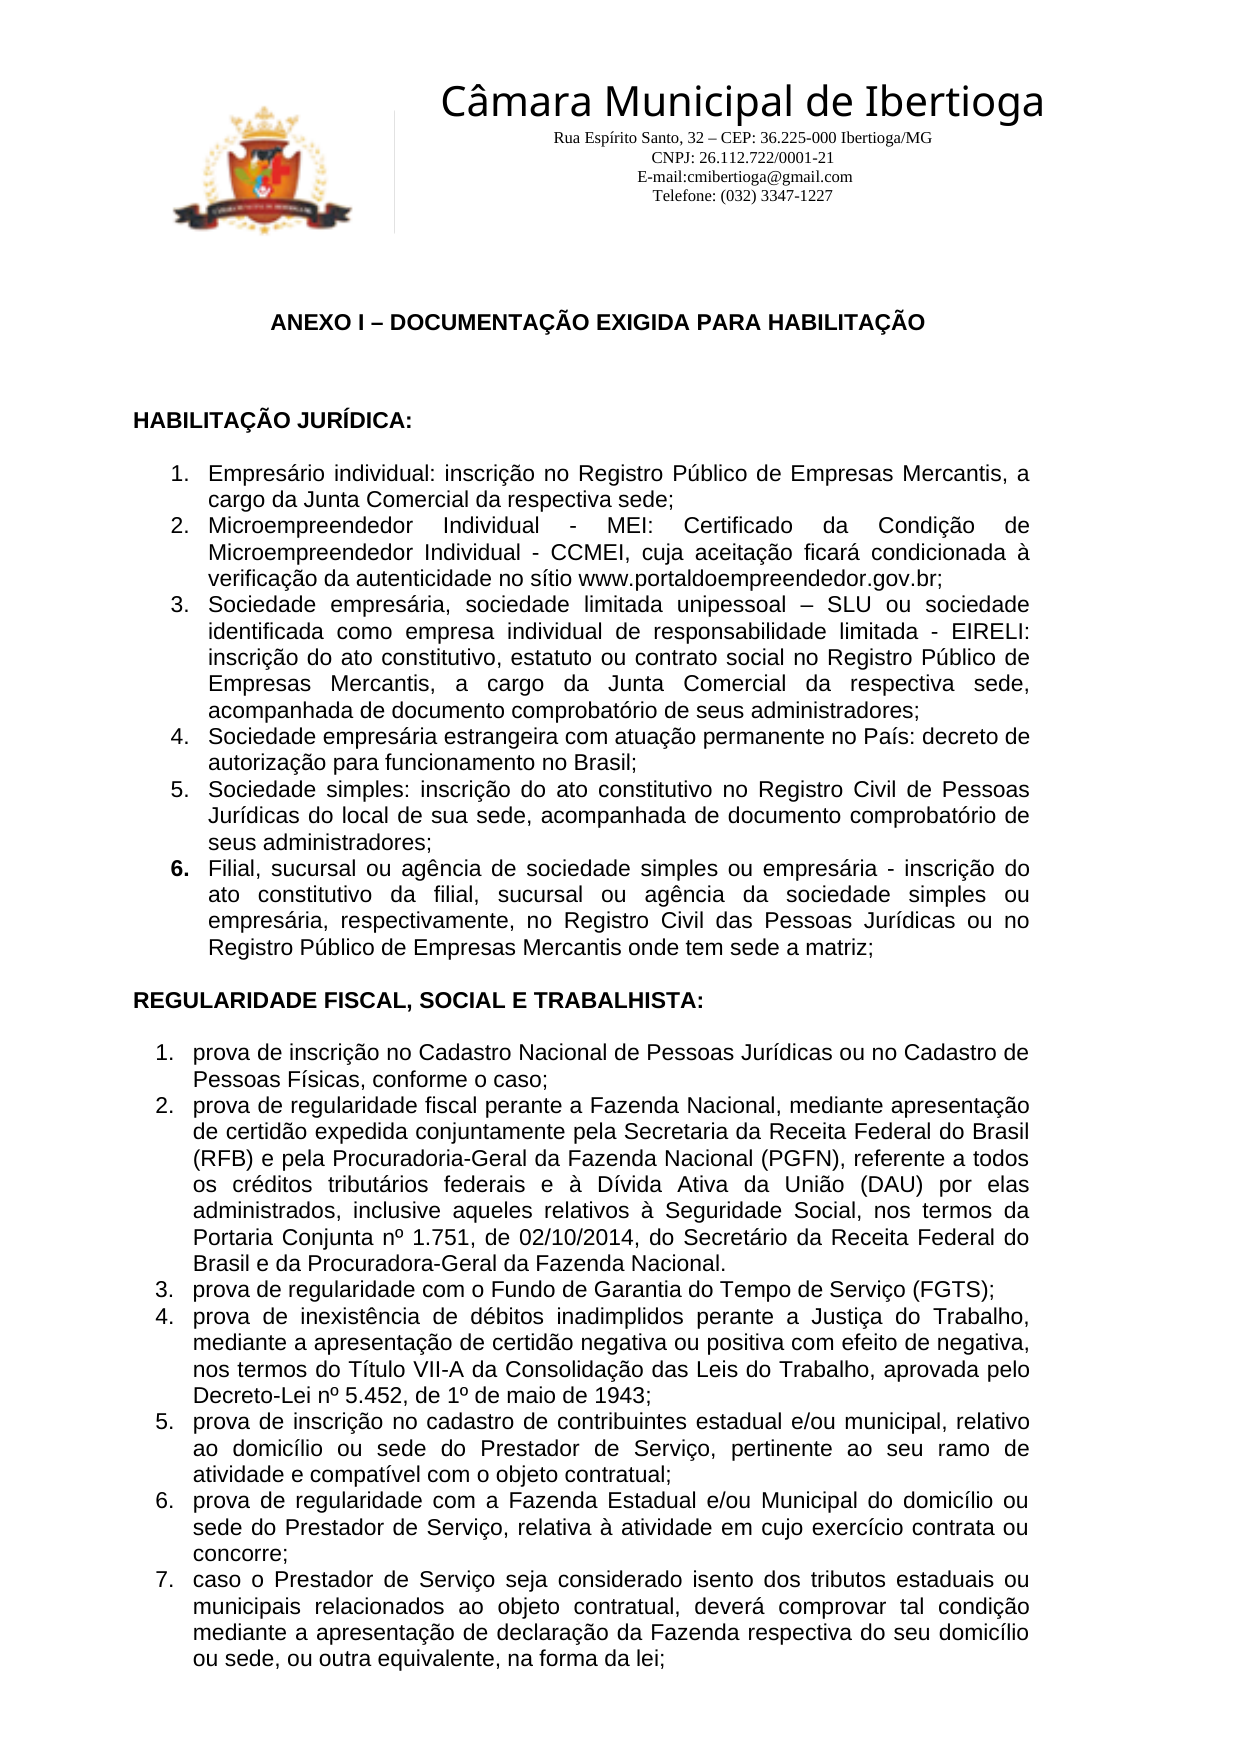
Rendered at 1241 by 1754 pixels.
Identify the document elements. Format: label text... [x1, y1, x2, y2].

text ANEXO I – DOCUMENTAÇÃO EXIGIDA PARA HABILITAÇÃO [139, 308, 1057, 335]
list prova de regularidade com a Fazenda Estadual e/ou Municipal do domicílio ou sede do Prestador de Serviço, relativa à atividade em cujo exercício contrata ou concorre; [155, 1487, 1030, 1566]
list Sociedade simples: inscrição do ato constitutivo no Registro Civil de Pessoas Jurídicas do local de sua sede, acompanhada de documento comprobatório de seus administradores; [170, 776, 1031, 855]
list caso o Prestador de Serviço seja considerado isento dos tributos estaduais ou municipais relacionados ao objeto contratual, deverá comprovar tal condição mediante a apresentação de declaração da Fazenda respectiva do seu domicílio ou sede, ou outra equivalente, na forma da lei; [155, 1566, 1030, 1672]
picture [125, 53, 395, 290]
list prova de regularidade fiscal perante a Fazenda Nacional, mediante apresentação de certidão expedida conjuntamente pela Secretaria da Receita Federal do Brasil (RFB) e pela Procuradoria-Geral da Fazenda Nacional (PGFN), referente a todos os créditos tributários federais e à Dívida Ativa da União (DAU) por elas administrados, inclusive aqueles relativos à Seguridade Social, nos termos da Portaria Conjunta nº 1.751, de 02/10/2014, do Secretário da Receita Federal do Brasil e da Procuradora-Geral da Fazenda Nacional. [155, 1092, 1030, 1276]
list prova de inexistência de débitos inadimplidos perante a Justiça do Trabalho, mediante a apresentação de certidão negativa ou positiva com efeito de negativa, nos termos do Título VII-A da Consolidação das Leis do Trabalho, aprovada pelo Decreto-Lei nº 5.452, de 1º de maio de 1943; [155, 1303, 1031, 1408]
list Empresário individual: inscrição no Registro Público de Empresas Mercantis, a cargo da Junta Comercial da respectiva sede; [170, 459, 1031, 512]
text HABILITAÇÃO JURÍDICA: [133, 407, 1031, 433]
list Sociedade empresária estrangeira com atuação permanente no País: decreto de autorização para funcionamento no Brasil; [170, 723, 1031, 776]
list Sociedade empresária, sociedade limitada unipessoal – SLU ou sociedade identificada como empresa individual de responsabilidade limitada - EIRELI: inscrição do ato constitutivo, estatuto ou contrato social no Registro Público de Empresas Mercantis, a cargo da Junta Comercial da respectiva sede, acompanhada de documento comprobatório de seus administradores; [170, 591, 1031, 723]
list Microempreendedor Individual - MEI: Certificado da Condição de Microempreendedor Individual - CCMEI, cuja aceitação ficará condicionada à verificação da autenticidade no sítio www.portaldoempreendedor.gov.br; [170, 512, 1031, 591]
list prova de inscrição no Cadastro Nacional de Pessoas Jurídicas ou no Cadastro de Pessoas Físicas, conforme o caso; [155, 1039, 1030, 1092]
list Filial, sucursal ou agência de sociedade simples ou empresária - inscrição do ato constitutivo da filial, sucursal ou agência da sociedade simples ou empresária, respectivamente, no Registro Civil das Pessoas Jurídicas ou no Registro Público de Empresas Mercantis onde tem sede a matriz; [170, 855, 1031, 960]
text REGULARIDADE FISCAL, SOCIAL E TRABALHISTA: [133, 987, 1031, 1013]
list prova de inscrição no cadastro de contribuintes estadual e/ou municipal, relativo ao domicílio ou sede do Prestador de Serviço, pertinente ao seu ramo de atividade e compatível com o objeto contratual; [155, 1408, 1031, 1487]
list prova de regularidade com o Fundo de Garantia do Tempo de Serviço (FGTS); [155, 1276, 1063, 1303]
